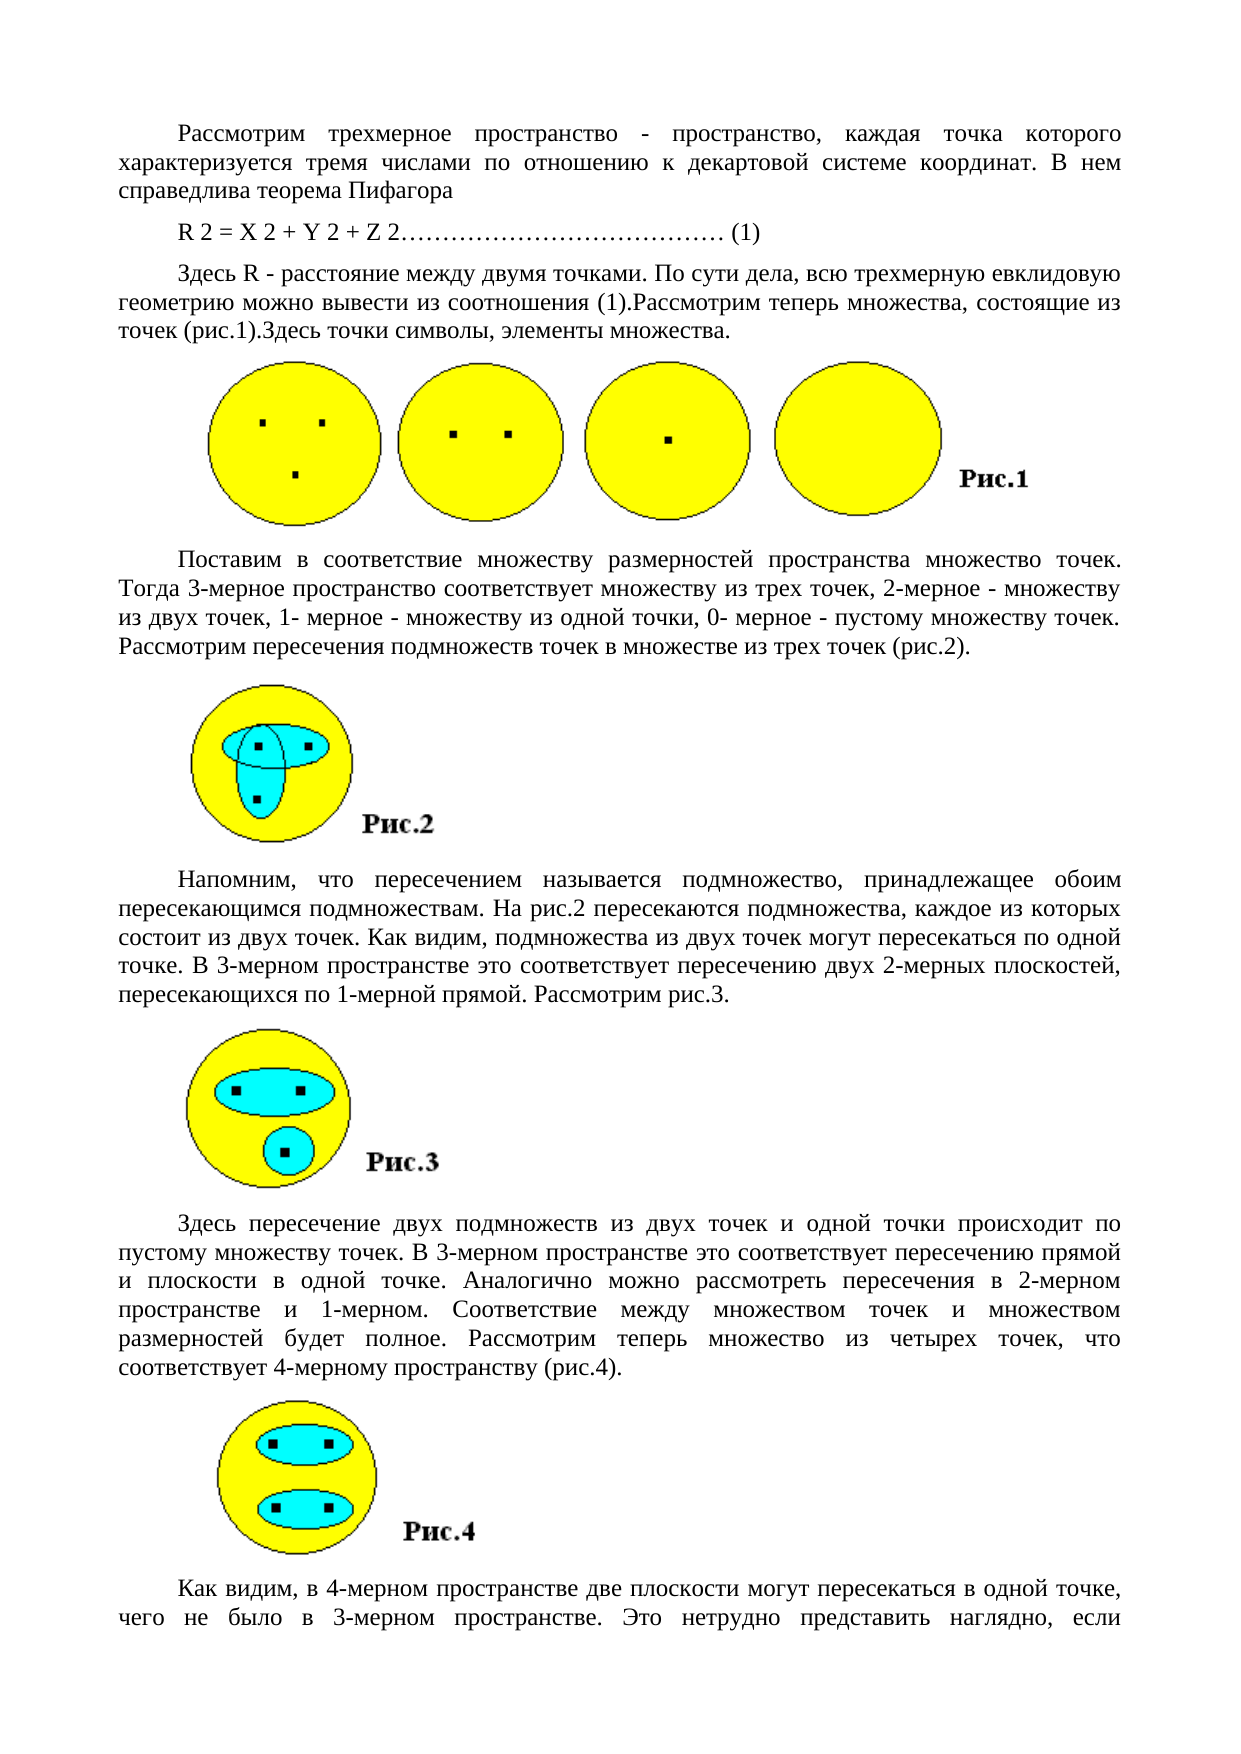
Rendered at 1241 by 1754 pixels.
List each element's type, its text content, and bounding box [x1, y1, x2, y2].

picture [177, 356, 1037, 532]
text Здесь R - расстояние между двумя точками. По сути дела, всю трехмерную евклидовую геометрию можно вывести из соотношения (1).Рассмотрим теперь множества, состоящие из точек (рис.1).Здесь точки символы, элементы множества. [118, 258, 1122, 344]
text Рассмотрим трехмерное пространство - пространство, каждая точка которого характеризуется тремя числами по отношению к декартовой системе координат. В нем справедлива теорема Пифагора [118, 118, 1122, 204]
text Здесь пересечение двух подмножеств из двух точек и одной точки происходит по пустому множеству точек. В 3-мерном пространстве это соответствует пересечению прямой и плоскости в одной точке. Аналогично можно рассмотреть пересечения в 2-мерном пространстве и 1-мерном. Соответствие между множеством точек и множеством размерностей будет полное. Рассмотрим теперь множество из четырех точек, что соответствует 4-мерному пространству (рис.4). [118, 1208, 1122, 1381]
text Напомним, что пересечением называется подмножество, принадлежащее обоим пересекающимся подмножествам. На рис.2 пересекаются подмножества, каждое из которых состоит из двух точек. Как видим, подмножества из двух точек могут пересекаться по одной точке. В 3-мерном пространстве это соответствует пересечению двух 2-мерных плоскостей, пересекающихся по 1-мерной прямой. Рассмотрим рис.3. [118, 864, 1122, 1008]
picture [177, 1020, 453, 1196]
text R 2 = X 2 + Y 2 + Z 2………………………………… (1) [118, 217, 1122, 246]
text Поставим в соответствие множеству размерностей пространства множество точек. Тогда 3-мерное пространство соответствует множеству из трех точек, 2-мерное - множеству из двух точек, 1- мерное - множеству из одной точки, 0- мерное - пустому множеству точек. Рассмотрим пересечения подмножеств точек в множестве из трех точек (рис.2). [118, 544, 1122, 659]
picture [177, 1393, 489, 1561]
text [118, 1573, 1122, 1630]
picture [177, 671, 453, 852]
